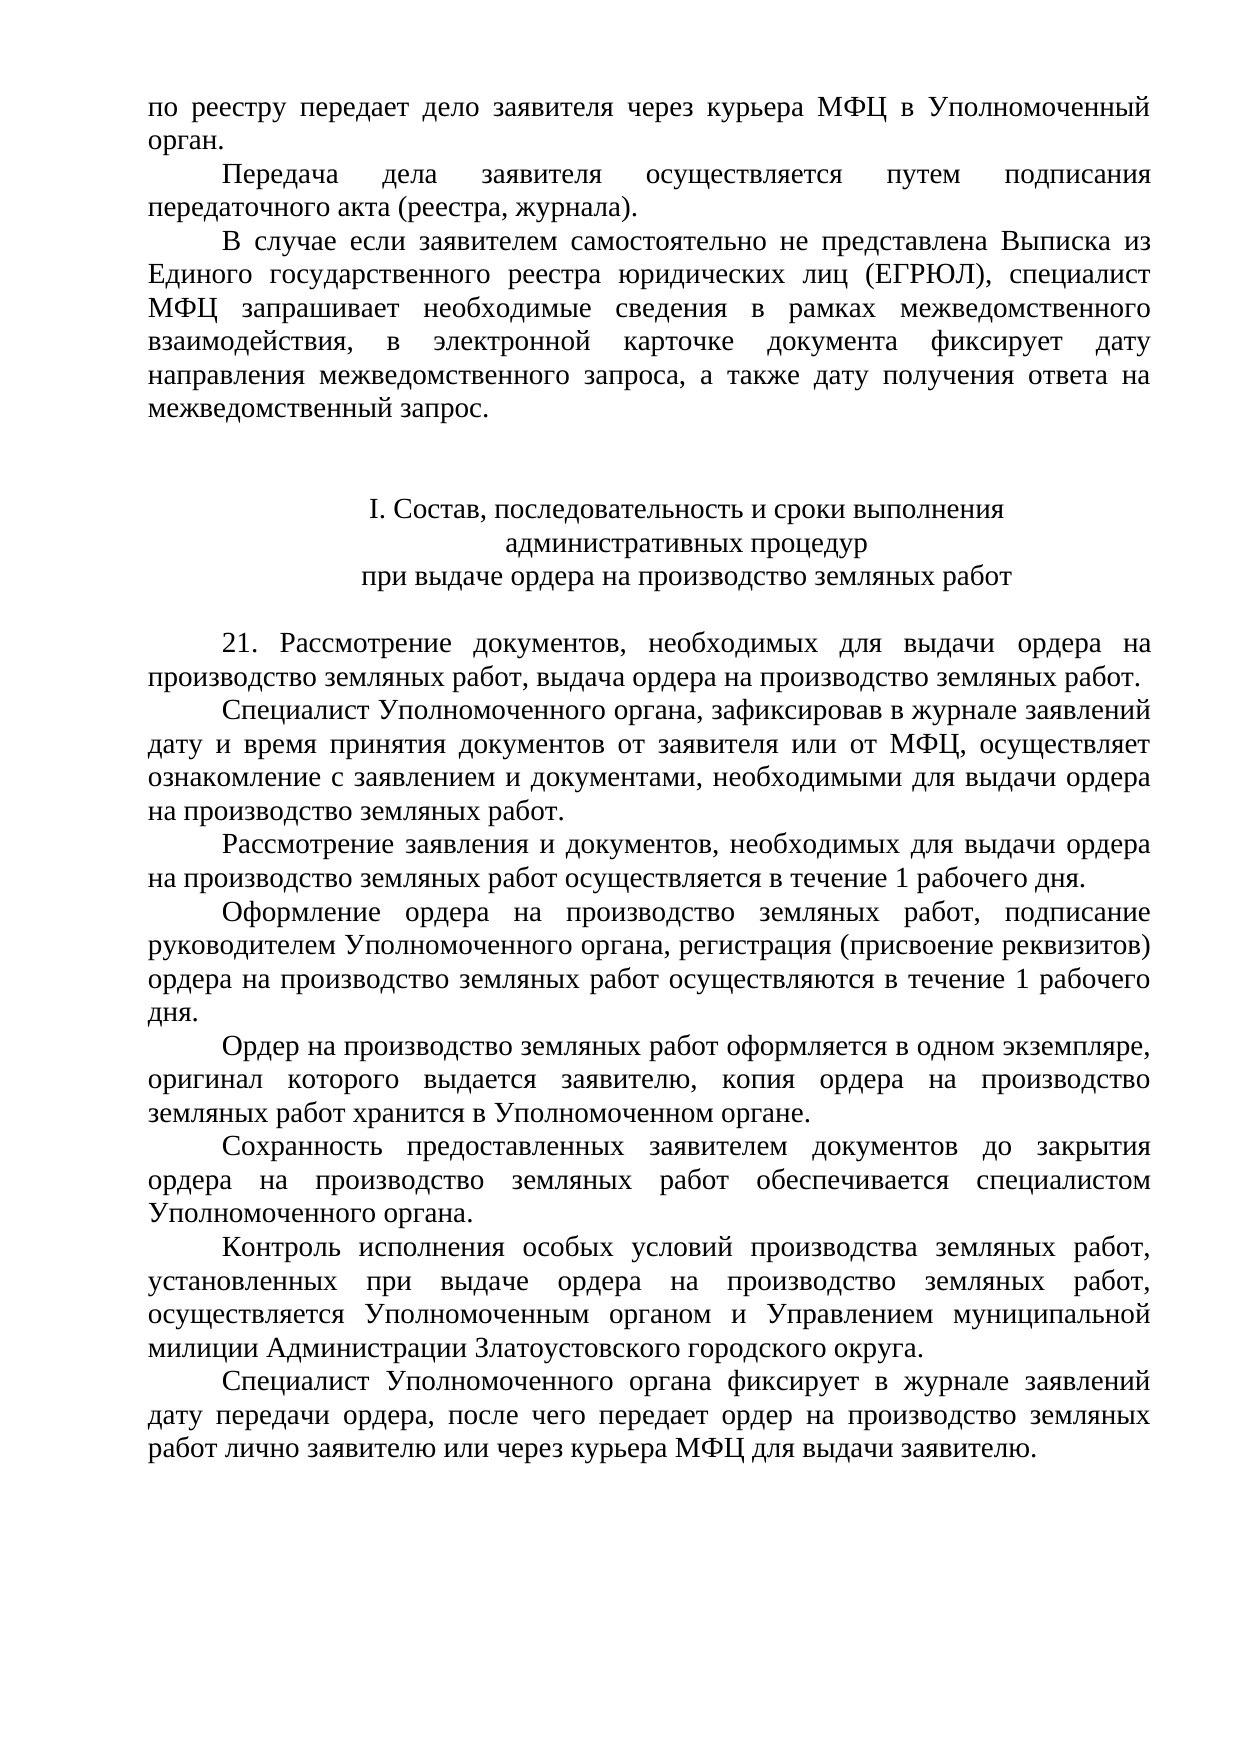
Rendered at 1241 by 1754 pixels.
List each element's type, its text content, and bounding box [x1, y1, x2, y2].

text I. Состав, последовательность и сроки выполнения [148, 491, 1152, 525]
text Передача дела заявителя осуществляется путем подписания передаточного акта (реестра, журнала). [148, 156, 1152, 223]
text 21. Рассмотрение документов, необходимых для выдачи ордера на производство земляных работ, выдача ордера на производство земляных работ. [148, 625, 1152, 692]
text В случае если заявителем самостоятельно не представлена Выписка из Единого государственного реестра юридических лиц (ЕГРЮЛ), специалист МФЦ запрашивает необходимые сведения в рамках межведомственного взаимодействия, в электронной карточке документа фиксирует дату направления межведомственного запроса, а также дату получения ответа на межведомственный запрос. [148, 223, 1152, 424]
text Ордер на производство земляных работ оформляется в одном экземпляре, оригинал которого выдается заявителю, копия ордера на производство земляных работ хранится в Уполномоченном органе. [148, 1028, 1152, 1128]
text Сохранность предоставленных заявителем документов до закрытия ордера на производство земляных работ обеспечивается специалистом Уполномоченного органа. [148, 1128, 1152, 1229]
text Контроль исполнения особых условий производства земляных работ, установленных при выдаче ордера на производство земляных работ, осуществляется Уполномоченным органом и Управлением муниципальной милиции Администрации Златоустовского городского округа. [148, 1229, 1152, 1363]
text Специалист Уполномоченного органа фиксирует в журнале заявлений дату передачи ордера, после чего передает ордер на производство земляных работ лично заявителю или через курьера МФЦ для выдачи заявителю. [148, 1363, 1152, 1464]
text Специалист Уполномоченного органа, зафиксировав в журнале заявлений дату и время принятия документов от заявителя или от МФЦ, осуществляет ознакомление с заявлением и документами, необходимыми для выдачи ордера на производство земляных работ. [148, 692, 1152, 827]
text Оформление ордера на производство земляных работ, подписание руководителем Уполномоченного органа, регистрация (присвоение реквизитов) ордера на производство земляных работ осуществляются в течение 1 рабочего дня. [148, 894, 1152, 1028]
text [148, 89, 1152, 156]
text при выдаче ордера на производство земляных работ [148, 558, 1152, 592]
text Рассмотрение заявления и документов, необходимых для выдачи ордера на производство земляных работ осуществляется в течение 1 рабочего дня. [148, 827, 1152, 894]
text административных процедур [148, 525, 1152, 558]
